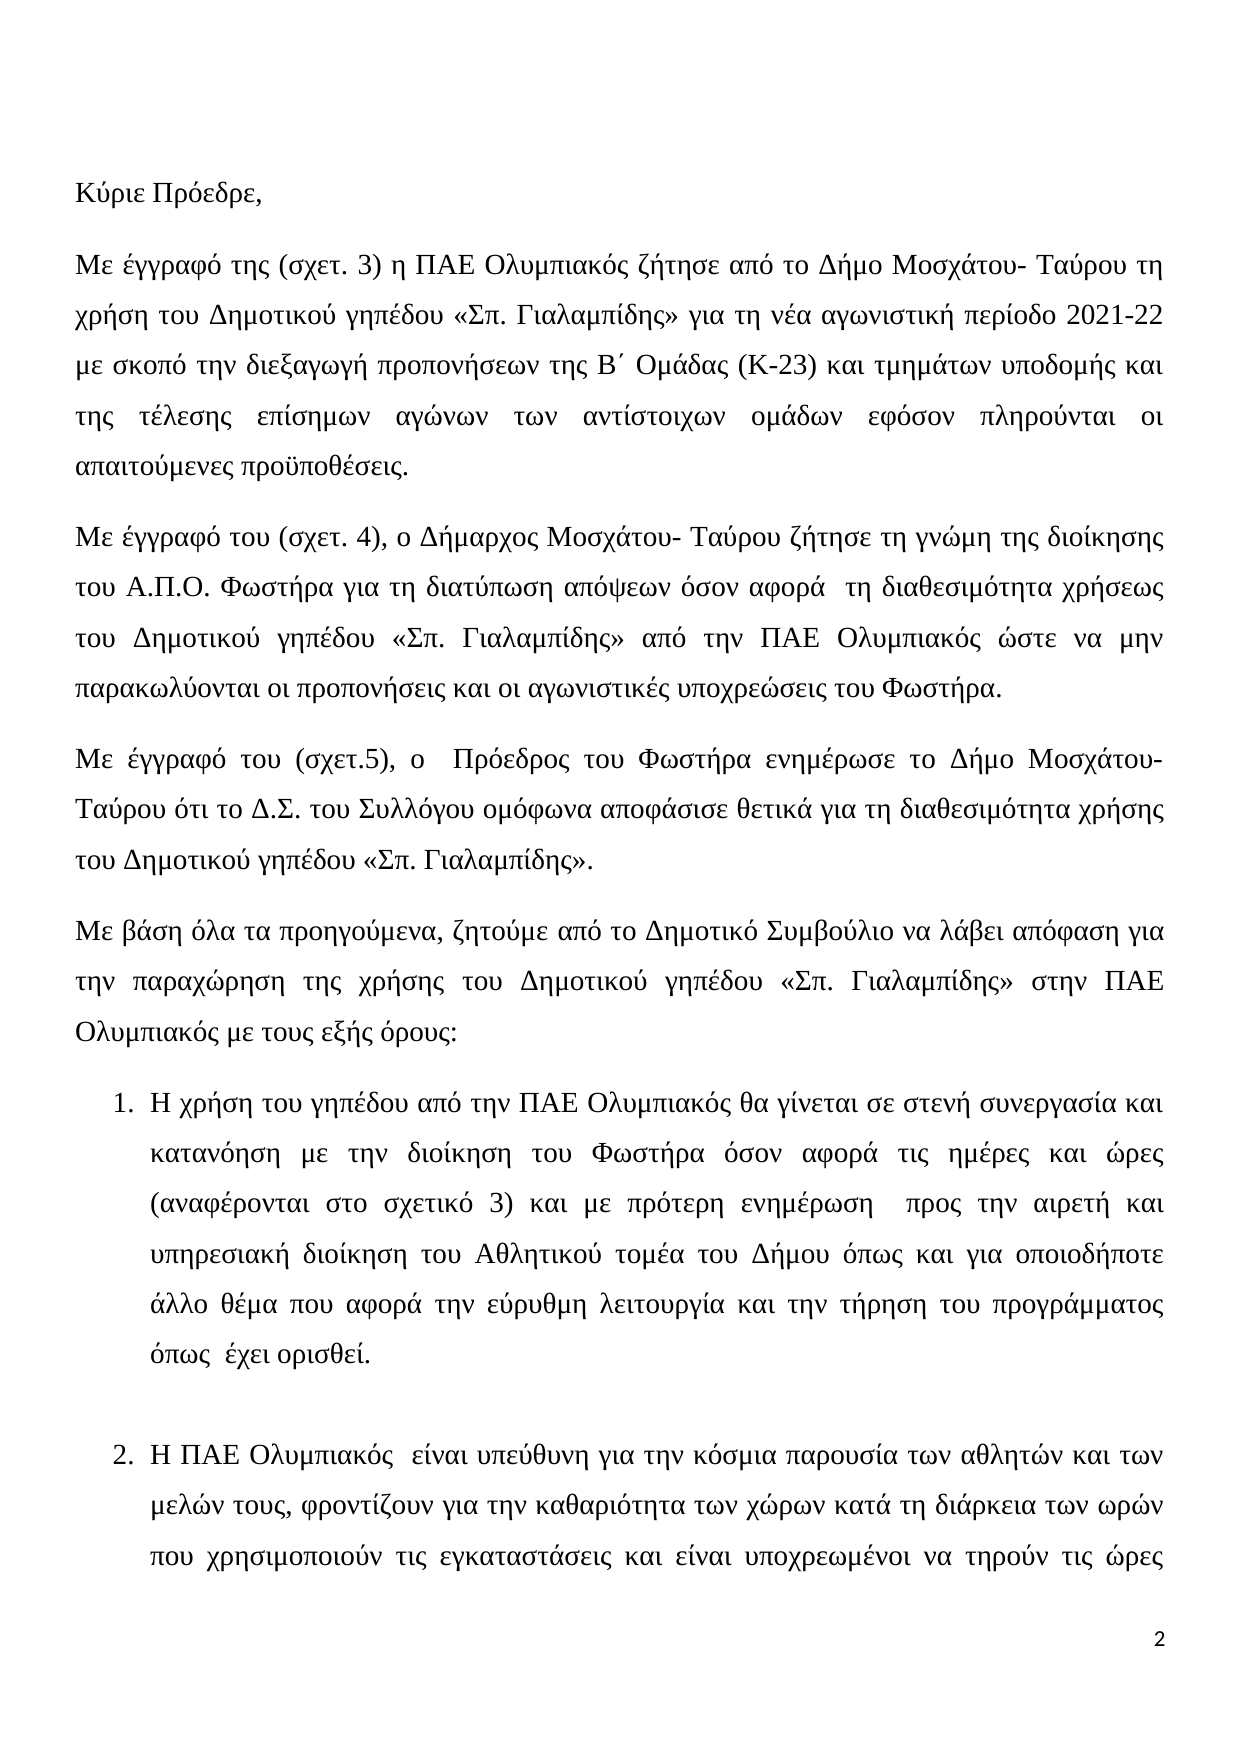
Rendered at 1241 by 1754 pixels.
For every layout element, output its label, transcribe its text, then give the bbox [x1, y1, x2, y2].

text Με βάση όλα τα προηγούμενα, ζητούμε από το Δημοτικό Συμβούλιο να λάβει απόφαση για την παραχώρηση της χρήσης του Δημοτικού γηπέδου «Σπ. Γιαλαμπίδης» στην ΠΑΕ Ολυμπιακός με τους εξής όρους: [75, 913, 1165, 1047]
text Με έγγραφό του (σχετ.5), ο Πρόεδρος του Φωστήρα ενημέρωσε το Δήμο Μοσχάτου- Ταύρου ότι το Δ.Σ. του Συλλόγου ομόφωνα αποφάσισε θετικά για τη διαθεσιμότητα χρήσης του Δημοτικού γηπέδου «Σπ. Γιαλαμπίδης». [75, 741, 1165, 875]
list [112, 1437, 1165, 1571]
text Με έγγραφό του (σχετ. 4), ο Δήμαρχος Μοσχάτου- Ταύρου ζήτησε τη γνώμη της διοίκησης του Α.Π.Ο. Φωστήρα για τη διατύπωση απόψεων όσον αφορά τη διαθεσιμότητα χρήσεως του Δημοτικού γηπέδου «Σπ. Γιαλαμπίδης» από την ΠΑΕ Ολυμπιακός ώστε να μην παρακωλύονται οι προπονήσεις και οι αγωνιστικές υποχρεώσεις του Φωστήρα. [75, 519, 1165, 704]
text Κύριε Πρόεδρε, [75, 176, 1165, 209]
list Η χρήση του γηπέδου από την ΠΑΕ Ολυμπιακός θα γίνεται σε στενή συνεργασία και κατανόηση με την διοίκηση του Φωστήρα όσον αφορά τις ημέρες και ώρες (αναφέρονται στο σχετικό 3) και με πρότερη ενημέρωση προς την αιρετή και υπηρεσιακή διοίκηση του Αθλητικού τομέα του Δήμου όπως και για οποιοδήποτε άλλο θέμα που αφορά την εύρυθμη λειτουργία και την τήρηση του προγράμματος όπως έχει ορισθεί. [112, 1085, 1165, 1370]
text Με έγγραφό της (σχετ. 3) η ΠΑΕ Ολυμπιακός ζήτησε από το Δήμο Μοσχάτου- Ταύρου τη χρήση του Δημοτικού γηπέδου «Σπ. Γιαλαμπίδης» για τη νέα αγωνιστική περίοδο 2021-22 με σκοπό την διεξαγωγή προπονήσεων της Β΄ Ομάδας (Κ-23) και τμημάτων υποδομής και της τέλεσης επίσημων αγώνων των αντίστοιχων ομάδων εφόσον πληρούνται οι απαιτούμενες προϋποθέσεις. [75, 247, 1165, 482]
